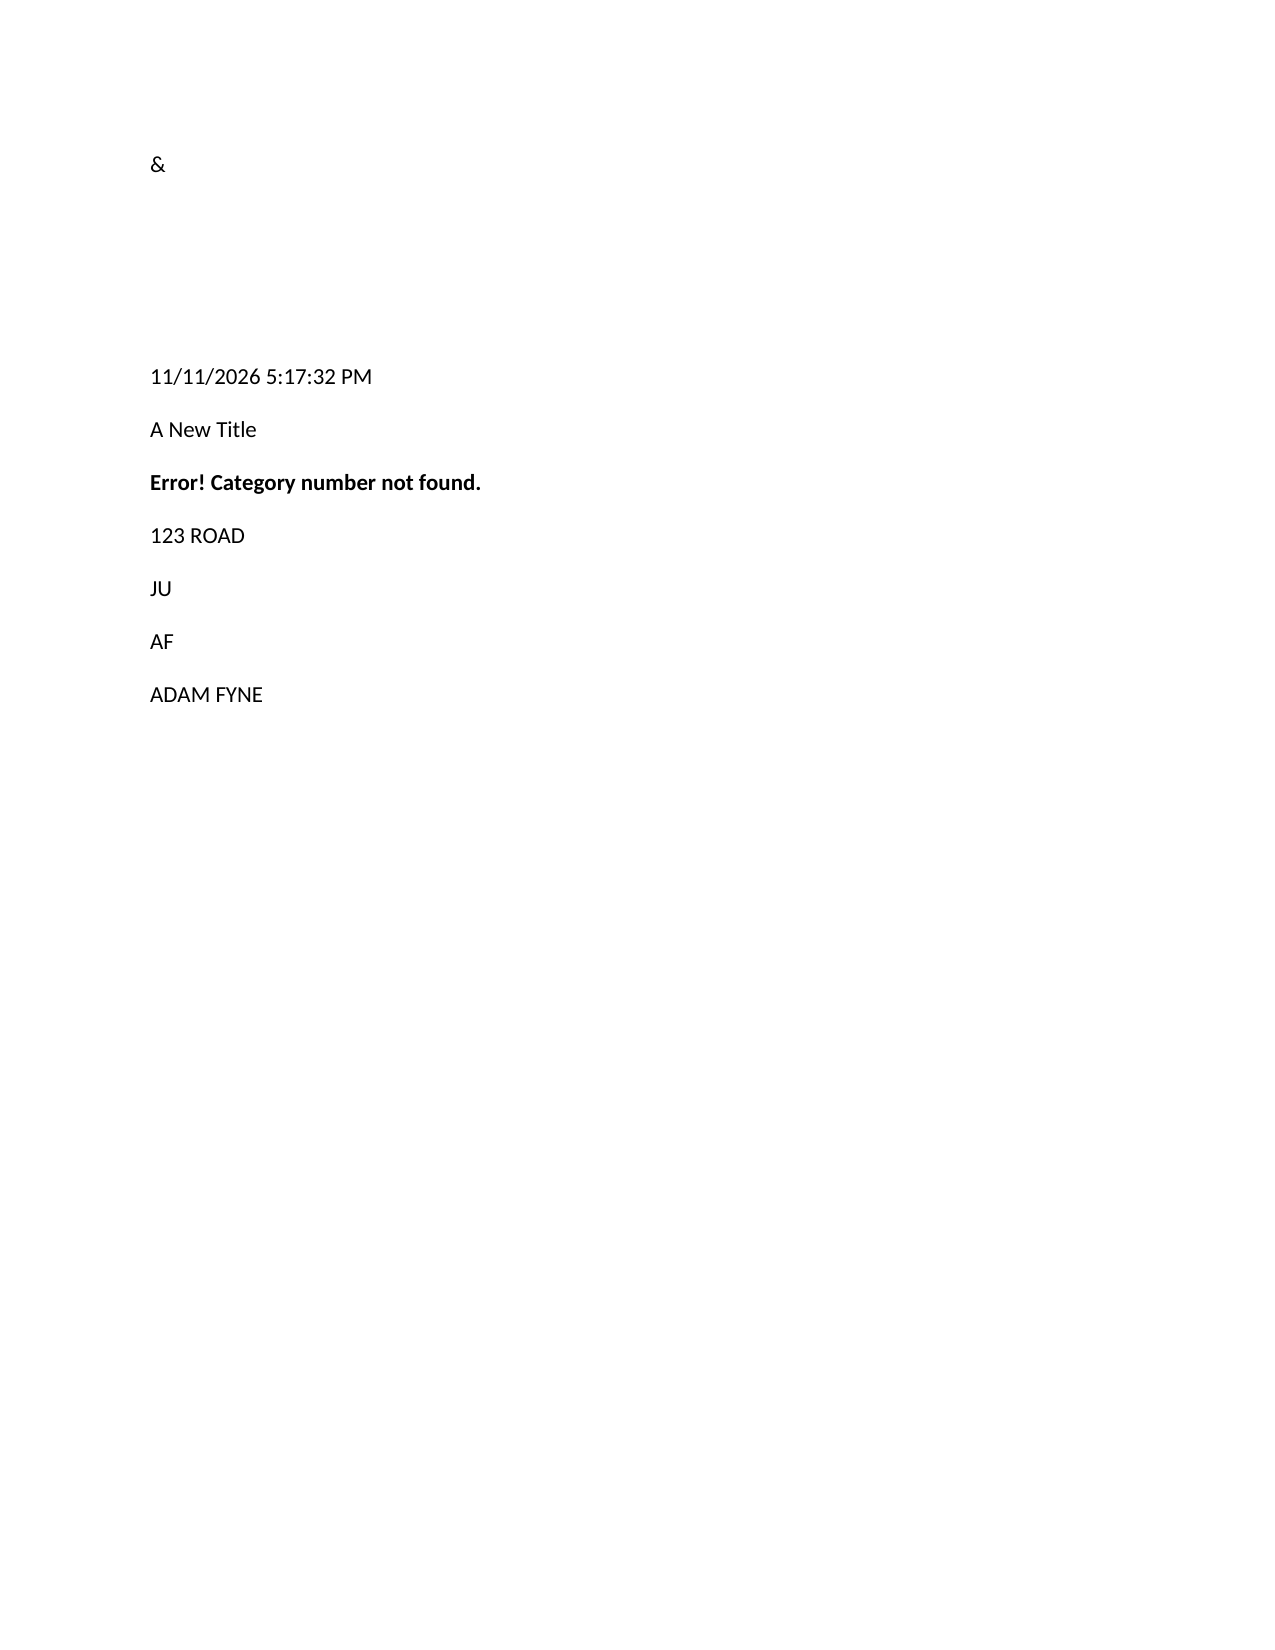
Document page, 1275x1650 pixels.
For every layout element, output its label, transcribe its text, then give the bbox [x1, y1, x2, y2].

text ADAM FYNE [150, 680, 1125, 708]
text Error! Category number not found. [150, 468, 1125, 496]
text A New Title [150, 415, 1125, 443]
text 13/01/2025 10:05:07 AM [150, 362, 1125, 390]
text 123 ROAD [150, 521, 1125, 549]
text JU [150, 574, 1125, 602]
text AF [150, 627, 1125, 655]
